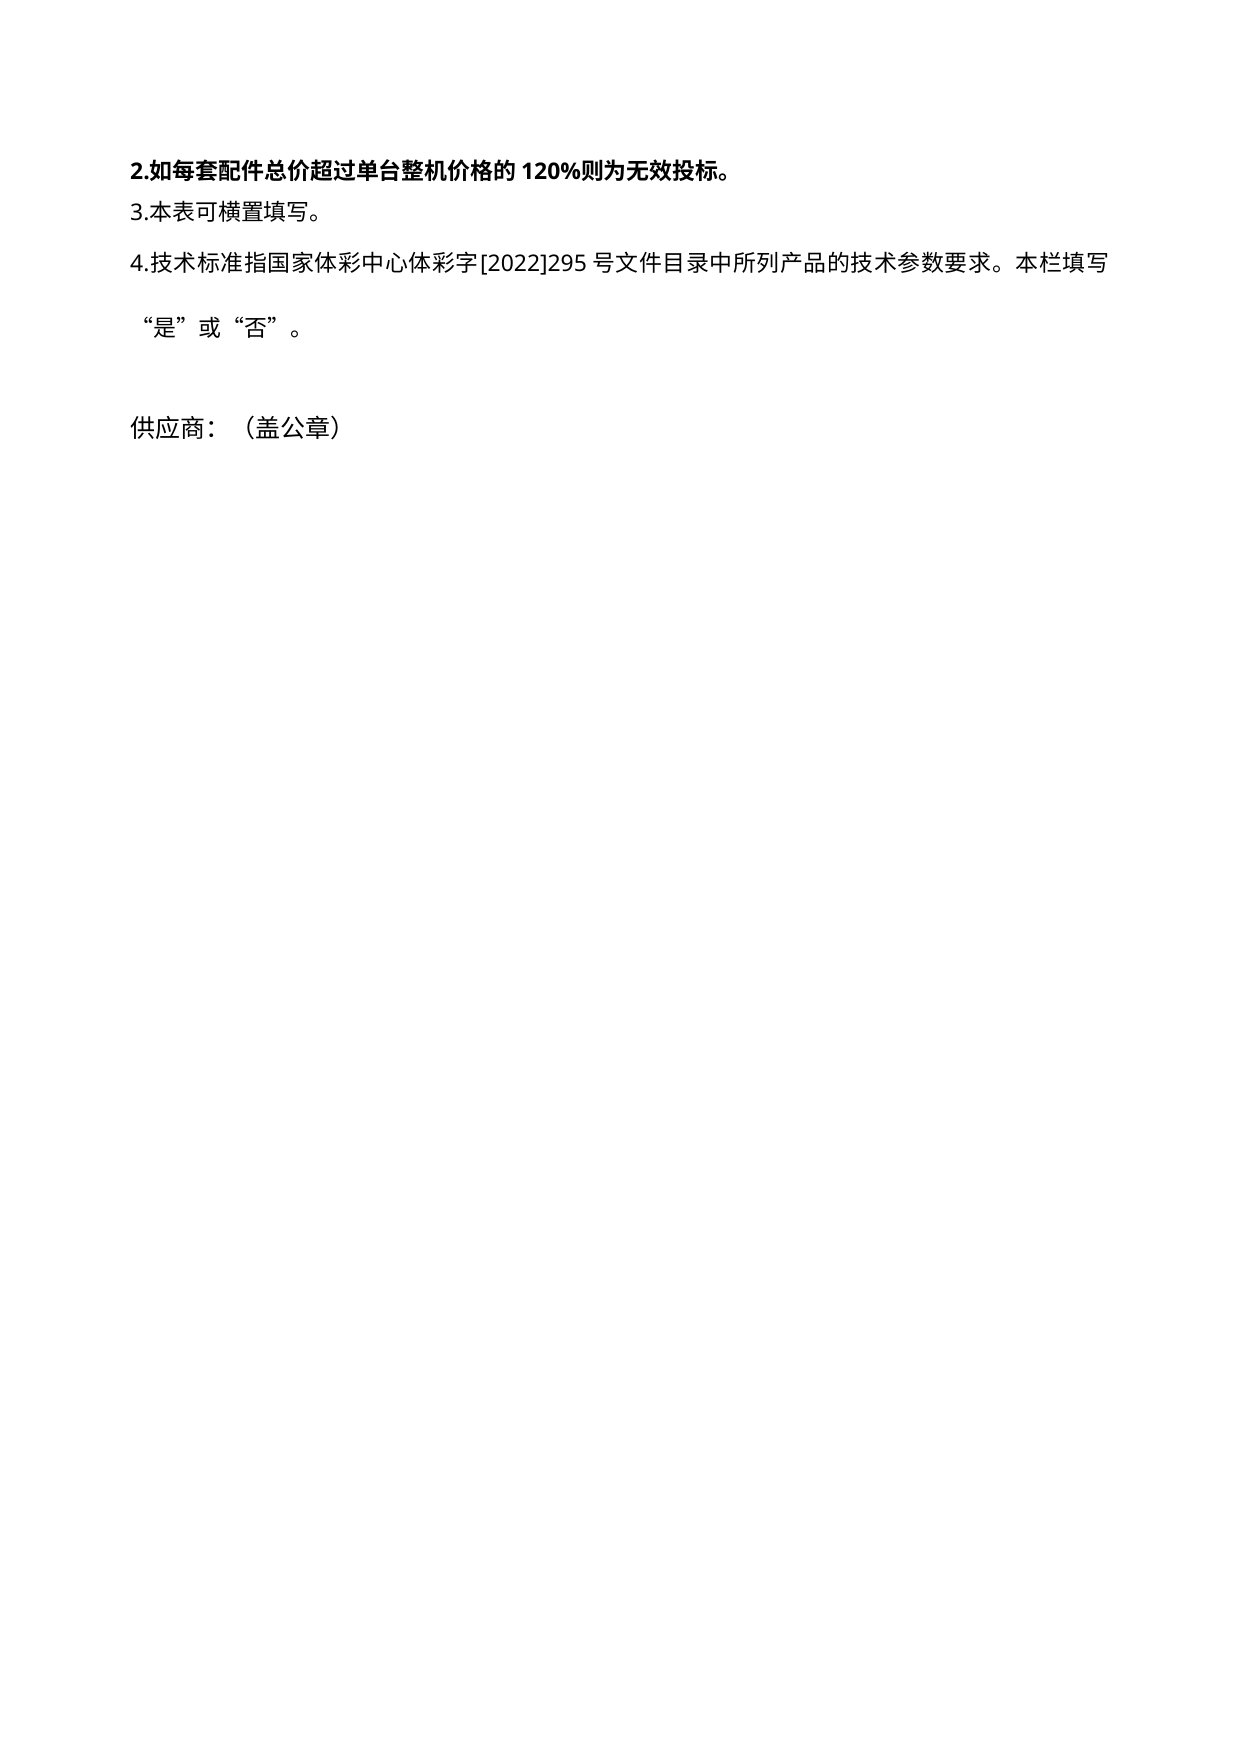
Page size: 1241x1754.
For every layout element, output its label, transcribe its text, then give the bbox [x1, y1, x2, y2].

text 2.如每套配件总价超过单台整机价格的120%则为无效投标。 [130, 146, 1110, 187]
text 4.技术标准指国家体彩中心体彩字[2022]295号文件目录中所列产品的技术参数要求。本栏填写“是”或“否”。 [130, 229, 1110, 359]
subtitle 供应商：（盖公章） [130, 394, 1110, 459]
text 3.本表可横置填写。 [130, 187, 1110, 229]
